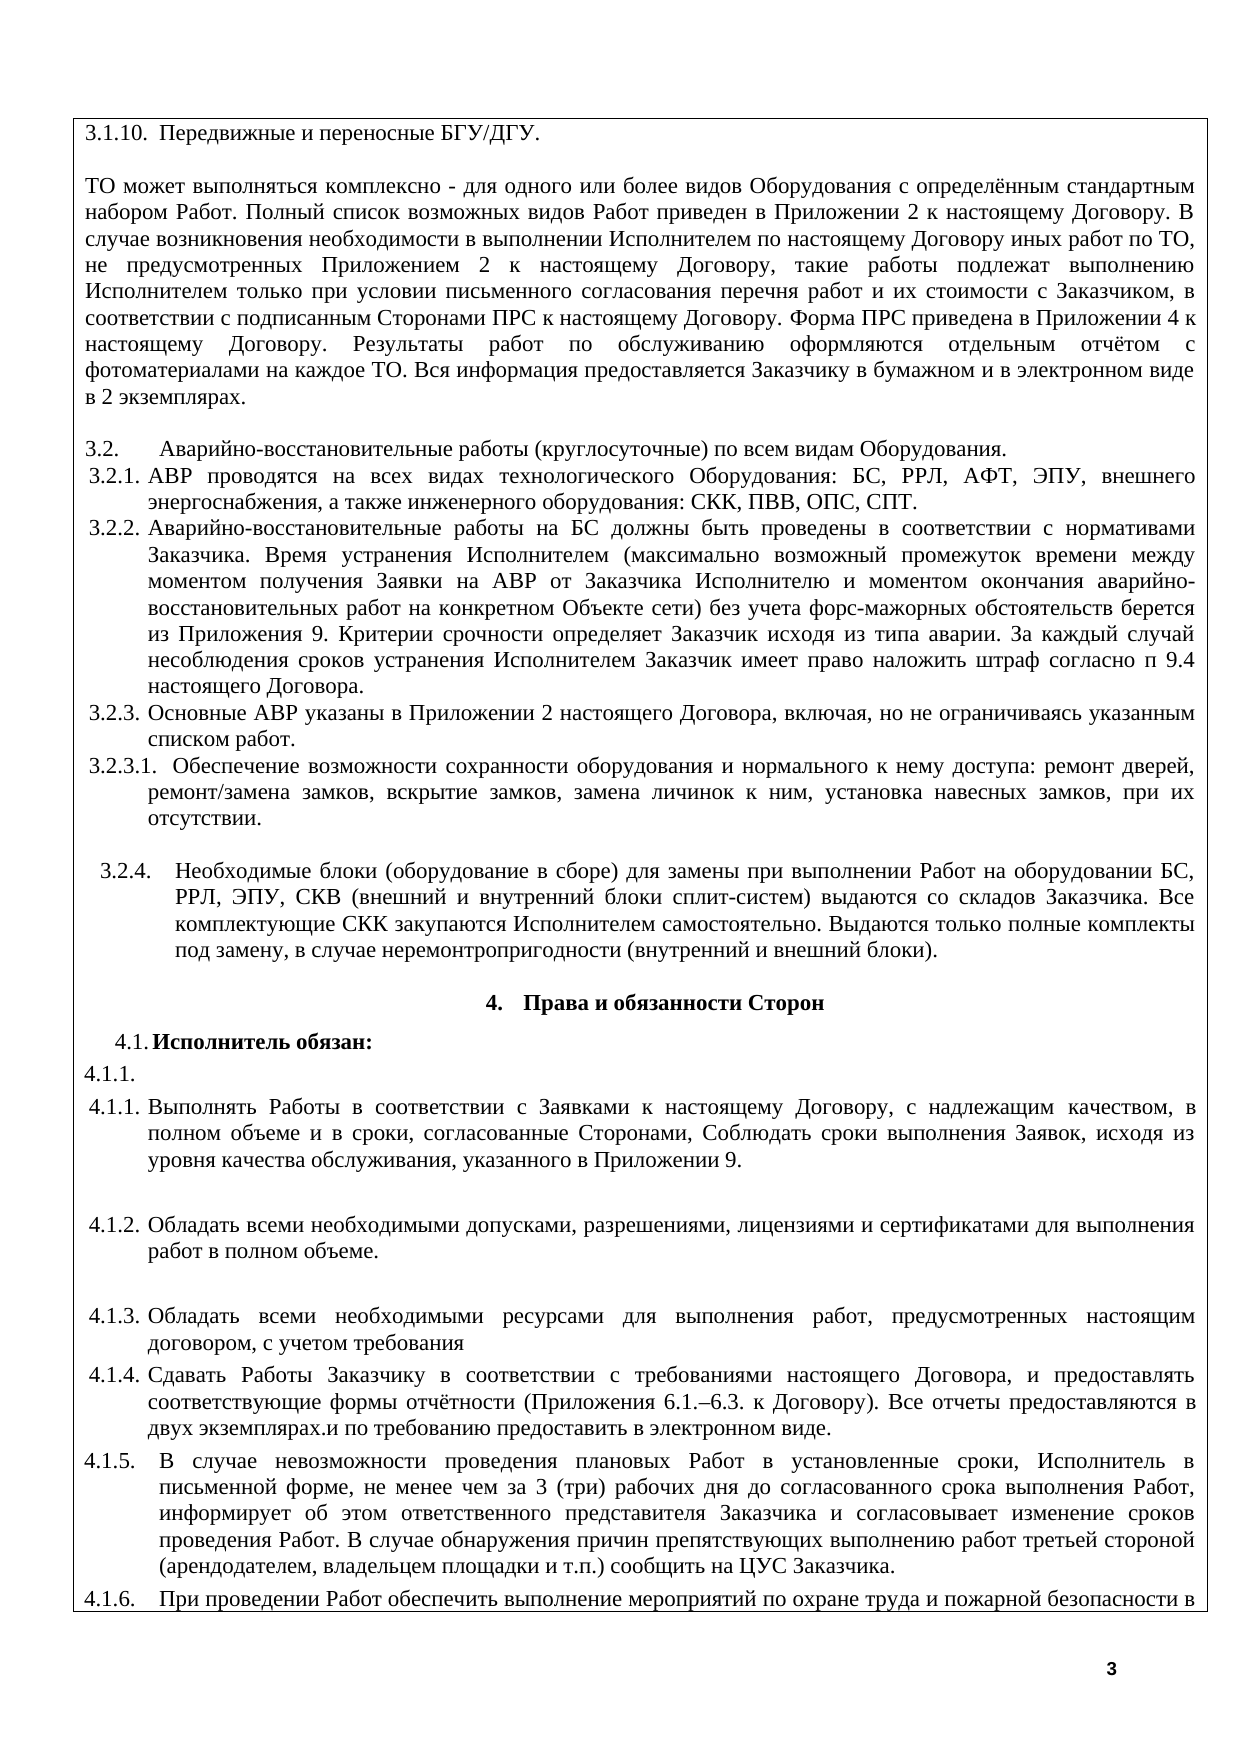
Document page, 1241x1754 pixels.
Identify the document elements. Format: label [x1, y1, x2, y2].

table_header [74, 119, 1207, 1611]
